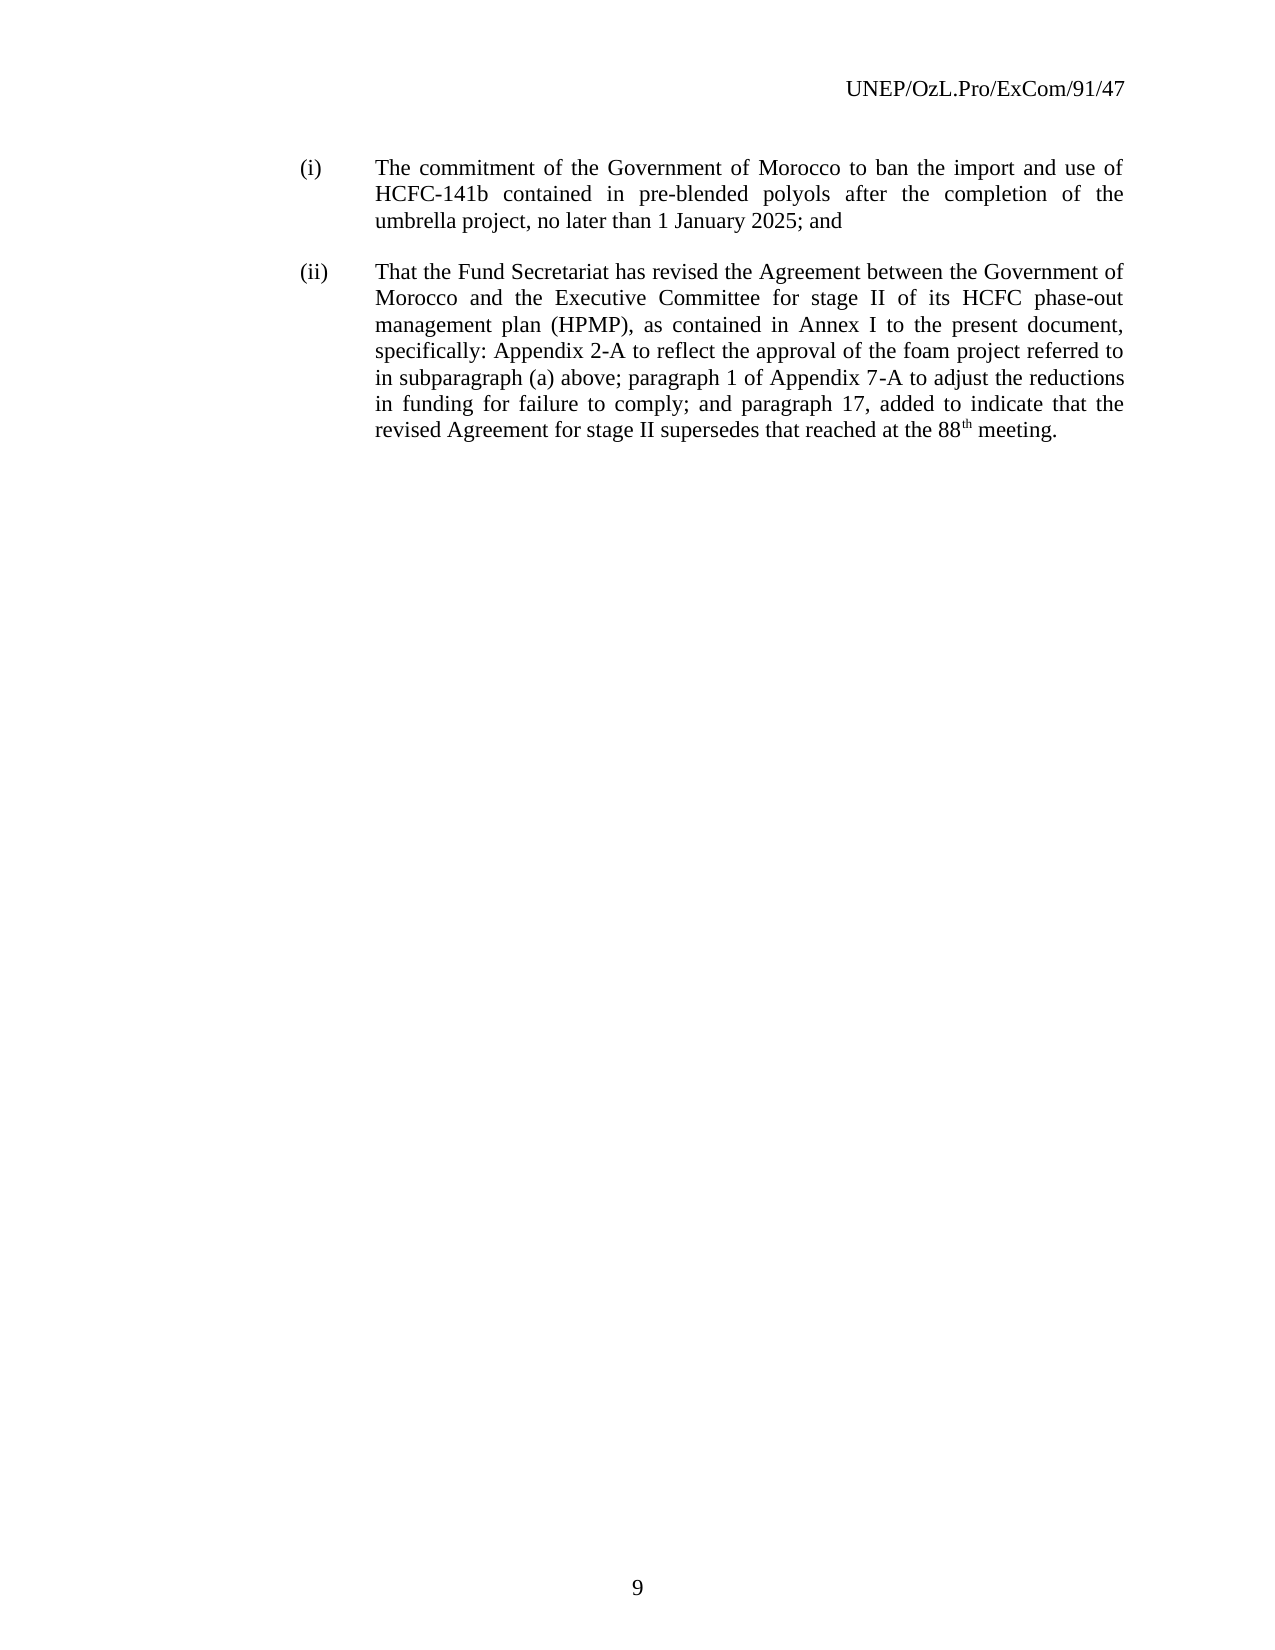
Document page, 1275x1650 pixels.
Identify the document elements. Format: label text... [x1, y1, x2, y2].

subtitle The commitment of the Government of Morocco to ban the import and use of HCFC-141b contained in pre-blended polyols after the completion of the umbrella project, no later than 1 January 2025; and [300, 154, 1125, 233]
subtitle That the Fund Secretariat has revised the Agreement between the Government of Morocco and the Executive Committee for stage II of its HCFC phase-out management plan (HPMP), as contained in Annex I to the present document, specifically: Appendix 2-A to reflect the approval of the foam project referred to in subparagraph (a) above; paragraph 1 of Appendix 7-A to adjust the reductions in funding for failure to comply; and paragraph 17, added to indicate that the revised Agreement for stage II supersedes that reached at the 88th meeting. [300, 258, 1125, 443]
